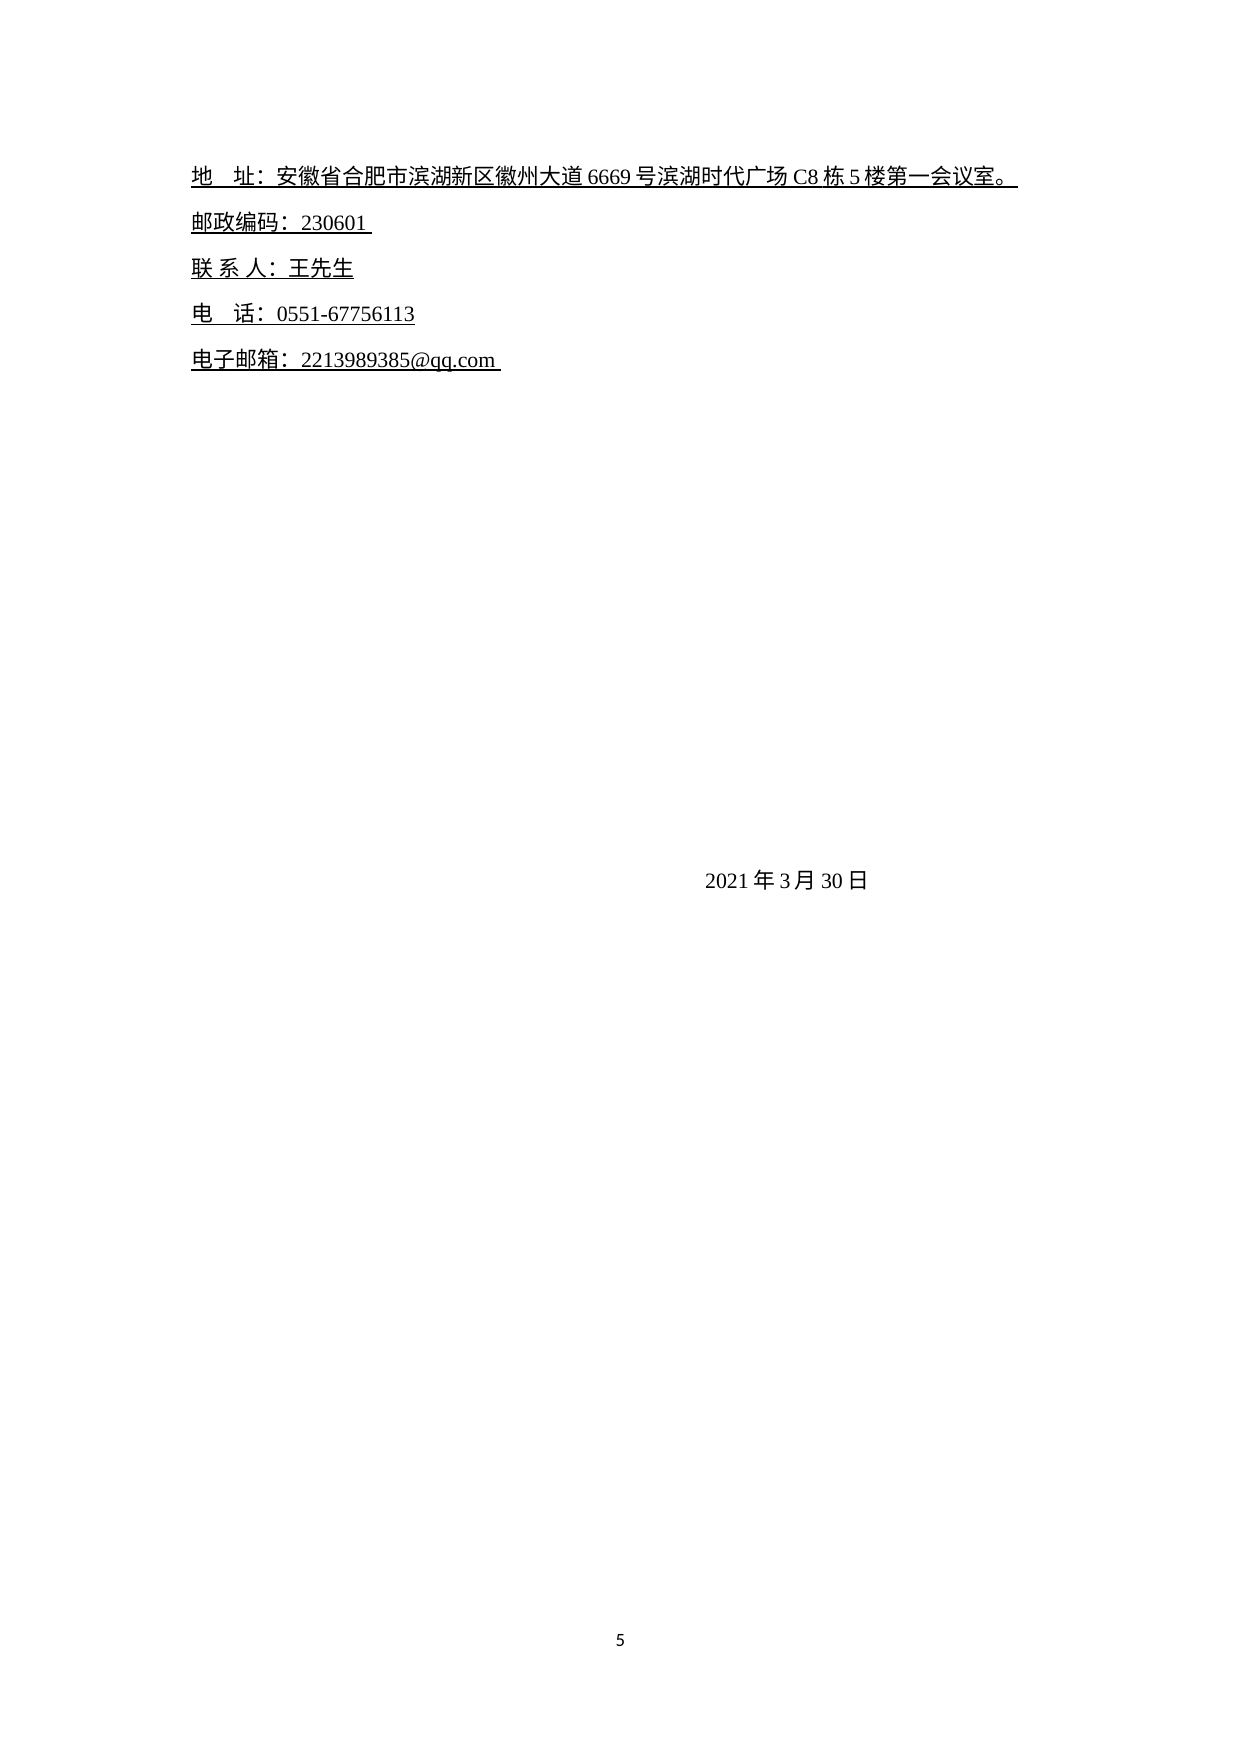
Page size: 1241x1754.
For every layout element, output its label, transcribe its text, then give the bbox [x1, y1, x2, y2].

text 电子邮箱：2213989385@qq.com [148, 331, 1092, 377]
text 电 话：0551-67756113 [148, 285, 1092, 331]
text 地 址：安徽省合肥市滨湖新区徽州大道6669号滨湖时代广场C8栋5楼第一会议室。 [148, 148, 1092, 193]
text 邮政编码：230601 [148, 193, 1092, 239]
text 2021年3月30日 [148, 863, 1092, 894]
text 联 系 人：王先生 [148, 239, 1092, 285]
